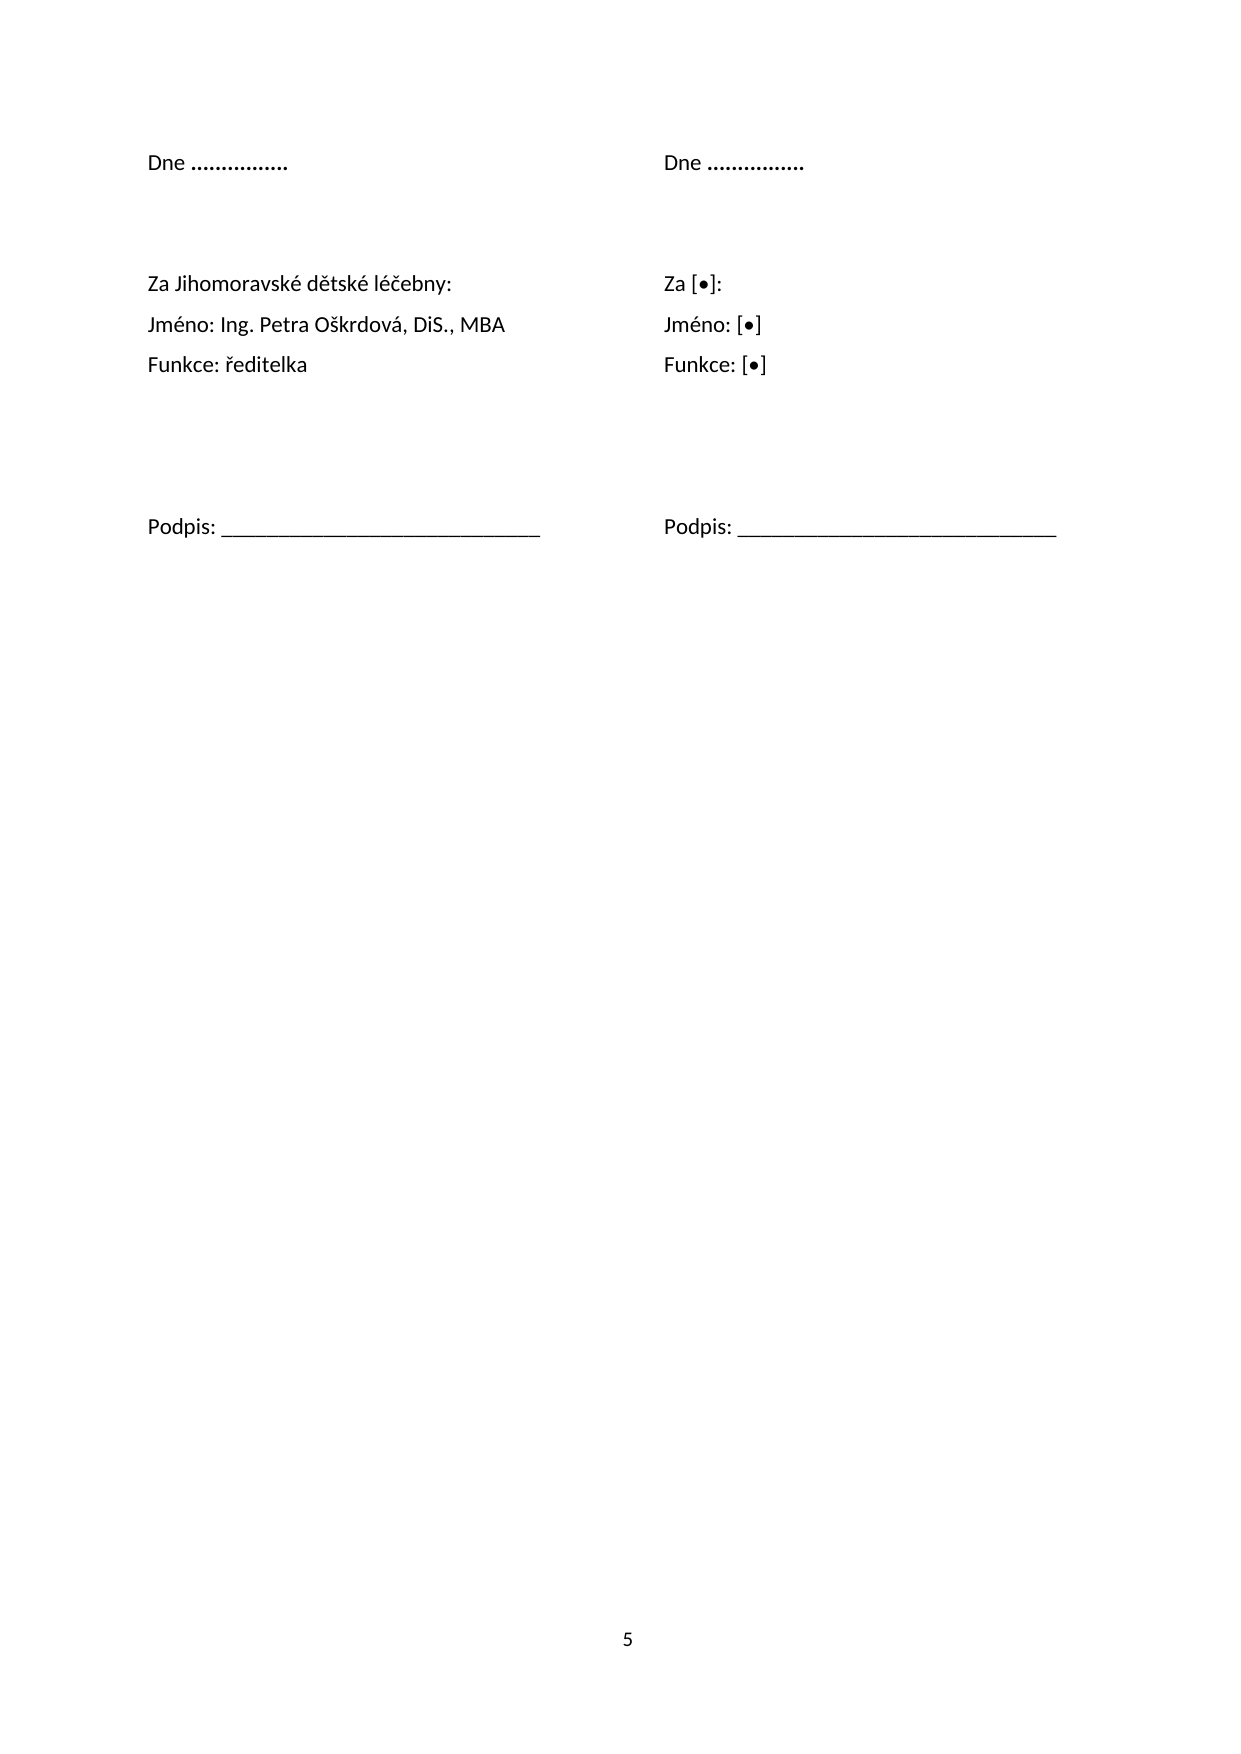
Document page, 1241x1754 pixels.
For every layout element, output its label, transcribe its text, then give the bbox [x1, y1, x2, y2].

text Podpis: ____________________________ Podpis: ____________________________ [148, 512, 1107, 540]
text Za Jihomoravské dětské léčebny: Za [•]: [148, 269, 1107, 297]
text Funkce: ředitelka Funkce: [•] [148, 350, 1107, 378]
text Jméno: Ing. Petra Oškrdová, DiS., MBA Jméno: [•] [148, 310, 1107, 338]
text Dne ................ Dne ................ [148, 148, 1107, 176]
